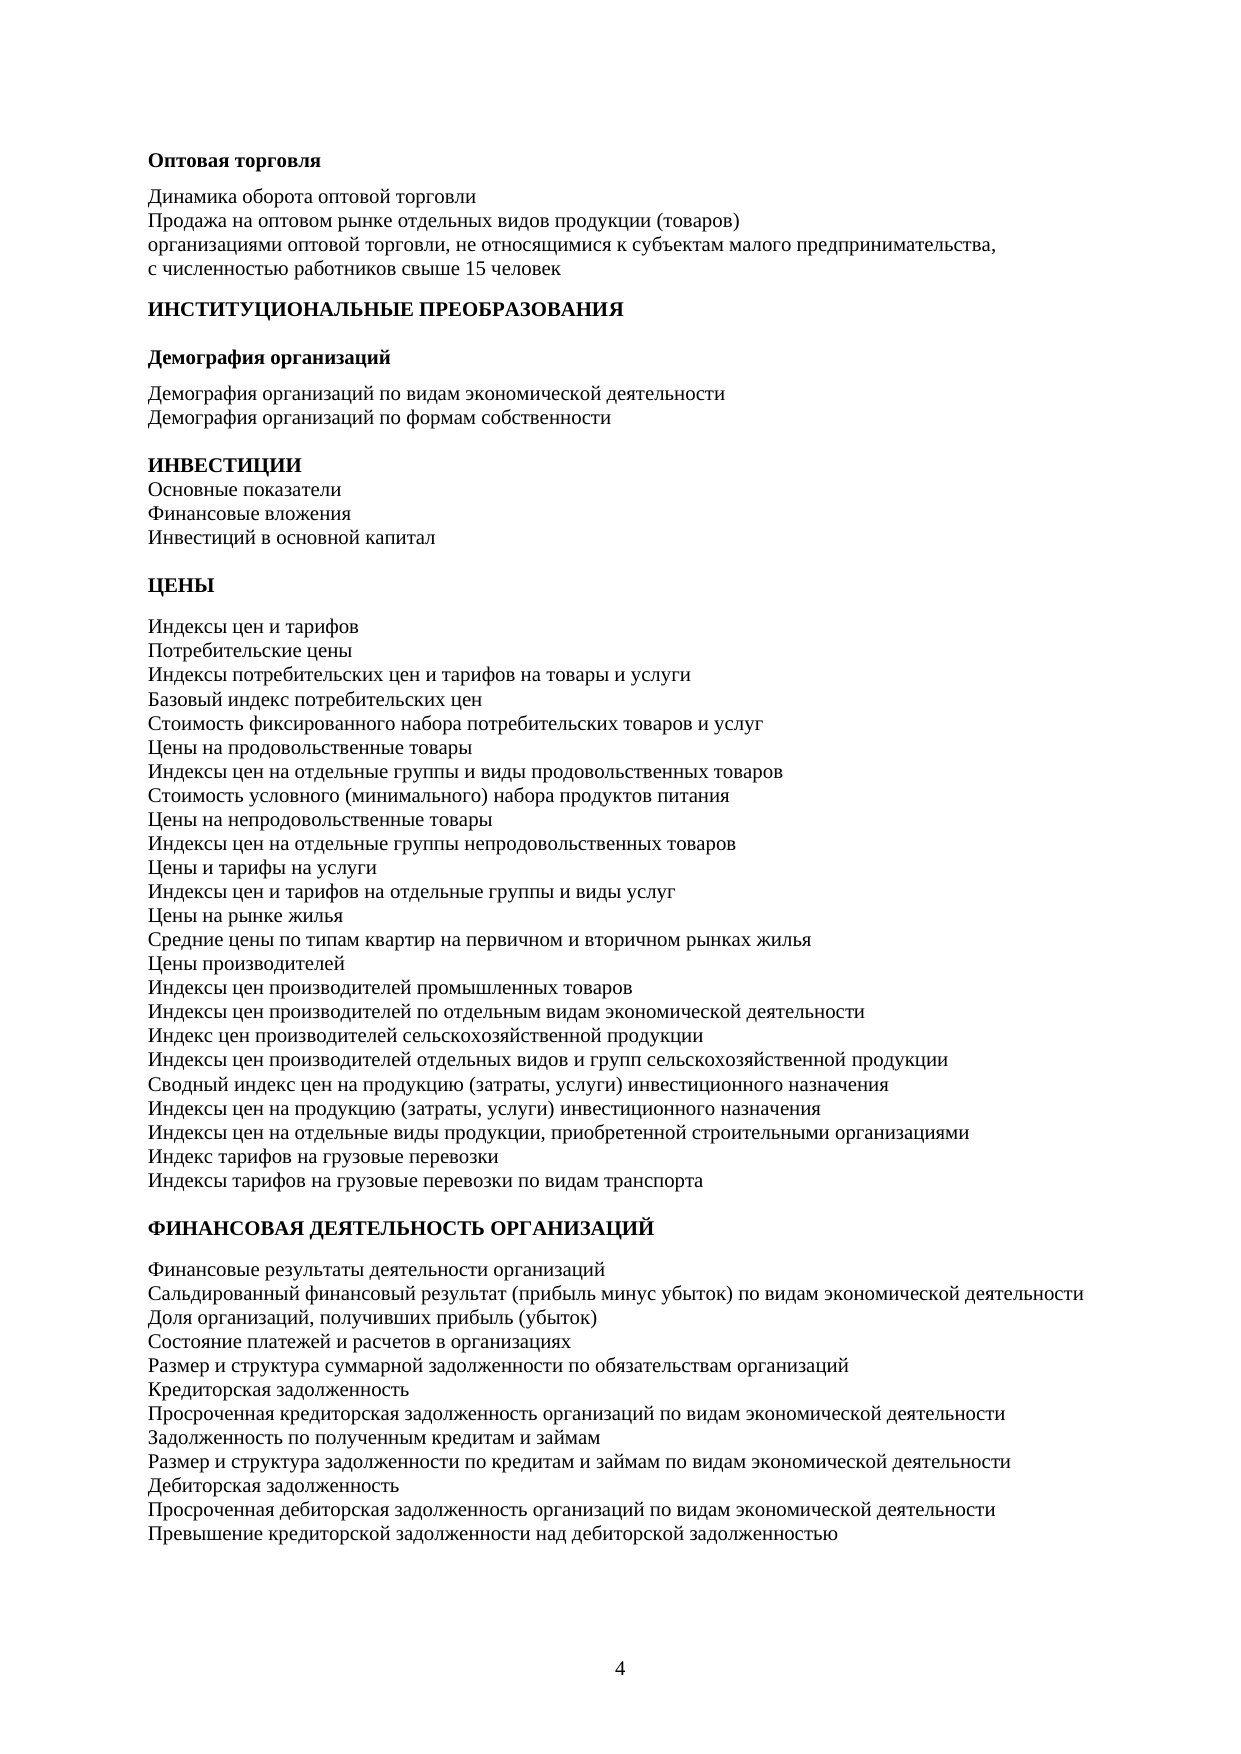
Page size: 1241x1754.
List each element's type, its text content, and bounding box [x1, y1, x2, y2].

text Индексы цен производителей по отдельным видам экономической деятельности [148, 999, 1092, 1023]
text Индексы цен на продукцию (затраты, услуги) инвестиционного назначения [148, 1096, 1092, 1119]
text Финансовые результаты деятельности организаций [148, 1257, 1092, 1281]
text Демография организаций [148, 345, 1092, 369]
text Сводный индекс цен на продукцию (затраты, услуги) инвестиционного назначения [148, 1071, 1092, 1096]
text Индексы цен на отдельные виды продукции, приобретенной строительными организациями [148, 1119, 1092, 1144]
text Продажа на оптовом рынке отдельных видов продукции (товаров) организациями оптовой торговли, не относящимися к субъектам малого предпринимательства, с численностью работников свыше 15 человек [148, 208, 1092, 280]
text Индекс цен производителей сельскохозяйственной продукции [148, 1023, 1092, 1047]
text Сальдированный финансовый результат (прибыль минус убыток) по видам экономической деятельности [148, 1281, 1092, 1305]
text Индексы цен производителей промышленных товаров [148, 975, 1092, 999]
text Цены и тарифы на услуги [148, 855, 1092, 879]
text Инвестиций в основной капитал [148, 525, 1092, 549]
text финансовая деятельНОСТЬ ОРГАНИЗАЦИЙ [148, 1216, 1092, 1240]
text Размер и структура задолженности по кредитам и займам по видам экономической деятельности [148, 1449, 1092, 1473]
text Индексы потребительских цен и тарифов на товары и услуги [148, 662, 1092, 686]
text Просроченная кредиторская задолженность организаций по видам экономической деятельности [148, 1401, 1092, 1425]
text Дебиторская задолженность [148, 1473, 1092, 1497]
text ИНСТИТУЦИОНАЛЬНЫЕ ПРЕОБРАЗОВАНИЯ [148, 297, 1092, 321]
text Превышение кредиторской задолженности над дебиторской задолженностью [148, 1521, 1092, 1545]
text Базовый индекс потребительских цен [148, 686, 1092, 711]
text Индекс тарифов на грузовые перевозки [148, 1144, 1092, 1168]
text Цены на непродовольственные товары [148, 807, 1092, 831]
text Доля организаций, получивших прибыль (убыток) [148, 1305, 1092, 1329]
text ИНВЕСТИЦИИ [148, 453, 1092, 477]
text Индексы цен на отдельные группы непродовольственных товаров [148, 831, 1092, 855]
text Средние цены по типам квартир на первичном и вторичном рынках жилья [148, 927, 1092, 951]
text Финансовые вложения [148, 501, 1092, 525]
text Потребительские цены [148, 638, 1092, 662]
text Цены производителей [148, 951, 1092, 975]
text Демография организаций по видам экономической деятельности [148, 381, 1092, 405]
text Динамика оборота оптовой торговли [148, 184, 1092, 208]
text Задолженность по полученным кредитам и займам [148, 1425, 1092, 1449]
text Индексы цен на отдельные группы и виды продовольственных товаров [148, 759, 1092, 783]
text Индексы цен производителей отдельных видов и групп сельскохозяйственной продукции [148, 1047, 1092, 1071]
text Просроченная дебиторская задолженность организаций по видам экономической деятельности [148, 1497, 1092, 1521]
text Демография организаций по формам собственности [148, 405, 1092, 429]
text Стоимость условного (минимального) набора продуктов питания [148, 783, 1092, 807]
text Индексы цен и тарифов на отдельные группы и виды услуг [148, 879, 1092, 903]
text Стоимость фиксированного набора потребительских товаров и услуг [148, 711, 1092, 734]
text Цены на рынке жилья [148, 903, 1092, 927]
text Индексы цен и тарифов [148, 614, 1092, 638]
text Размер и структура суммарной задолженности по обязательствам организаций [148, 1353, 1092, 1377]
text Индексы тарифов на грузовые перевозки по видам транспорта [148, 1168, 1092, 1192]
text Кредиторская задолженность [148, 1377, 1092, 1401]
text ЦЕНЫ [148, 573, 1092, 597]
text Основные показатели [148, 477, 1092, 501]
text Состояние платежей и расчетов в организациях [148, 1329, 1092, 1353]
text Цены на продовольственные товары [148, 734, 1092, 759]
text Оптовая торговля [148, 148, 1092, 172]
